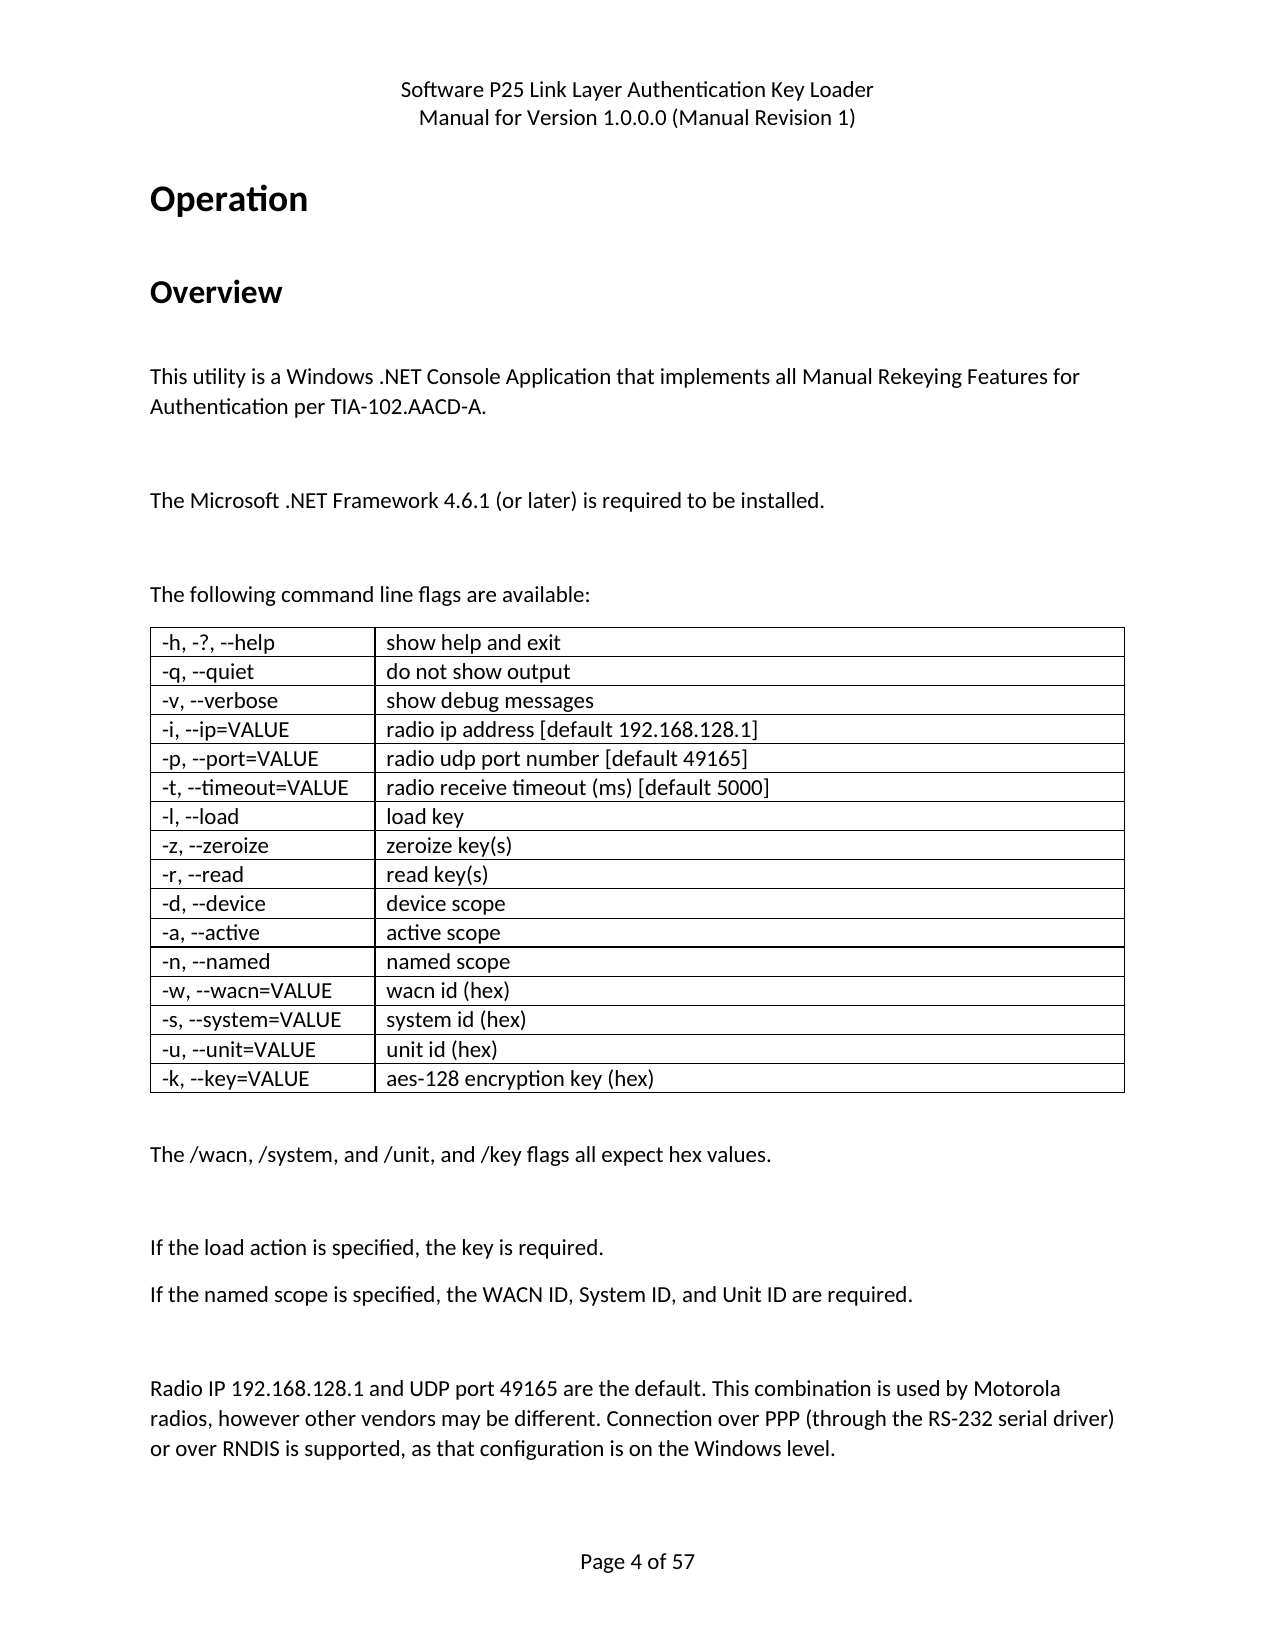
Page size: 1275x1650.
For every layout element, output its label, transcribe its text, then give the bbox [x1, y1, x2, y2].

table_cell load key [376, 802, 1124, 830]
table_cell device scope [376, 889, 1124, 917]
table_cell -u, --unit=VALUE [151, 1035, 374, 1063]
text Radio IP 192.168.128.1 and UDP port 49165 are the default. This combination is used by Motorola radios, however other vendors may be different. Connection over PPP (through the RS-232 serial driver) or over RNDIS is supported, as that configuration is on the Windows level. [150, 1374, 1125, 1462]
table_cell active scope [376, 919, 1124, 946]
text The Microsoft .NET Framework 4.6.1 (or later) is required to be installed. [150, 486, 1125, 514]
table_cell -v, --verbose [151, 686, 374, 714]
table_cell -k, --key=VALUE [151, 1064, 374, 1092]
table_cell radio ip address [default 192.168.128.1] [376, 715, 1124, 743]
table_cell radio receive timeout (ms) [default 5000] [376, 773, 1124, 801]
table_cell -p, --port=VALUE [151, 744, 374, 772]
table_cell aes-128 encryption key (hex) [376, 1064, 1124, 1092]
table_cell zeroize key(s) [376, 831, 1124, 859]
table_header -h, -?, --help [151, 628, 374, 656]
table_cell -d, --device [151, 889, 374, 917]
table_cell system id (hex) [376, 1006, 1124, 1034]
table_cell -w, --wacn=VALUE [151, 977, 374, 1004]
table_cell -n, --named [151, 948, 374, 976]
text If the named scope is specified, the WACN ID, System ID, and Unit ID are required. [150, 1280, 1125, 1308]
text The /wacn, /system, and /unit, and /key flags all expect hex values. [150, 1140, 1125, 1168]
table_cell -i, --ip=VALUE [151, 715, 374, 743]
table_cell show debug messages [376, 686, 1124, 714]
table_cell do not show output [376, 657, 1124, 685]
table_cell -a, --active [151, 919, 374, 946]
text If the load action is specified, the key is required. [150, 1233, 1125, 1261]
table_cell -t, --timeout=VALUE [151, 773, 374, 801]
table_cell wacn id (hex) [376, 977, 1124, 1004]
subtitle Overview [150, 271, 1125, 312]
table_cell -l, --load [151, 802, 374, 830]
text This utility is a Windows .NET Console Application that implements all Manual Rekeying Features for Authentication per TIA-102.AACD-A. [150, 362, 1125, 420]
table_cell -q, --quiet [151, 657, 374, 685]
table_cell -s, --system=VALUE [151, 1006, 374, 1034]
table_cell -z, --zeroize [151, 831, 374, 859]
subtitle Operation [150, 175, 1125, 221]
table_cell unit id (hex) [376, 1035, 1124, 1063]
table_cell named scope [376, 948, 1124, 976]
table_cell -r, --read [151, 860, 374, 888]
table_header show help and exit [376, 628, 1124, 656]
table_cell read key(s) [376, 860, 1124, 888]
text The following command line flags are available: [150, 580, 1125, 608]
table_cell radio udp port number [default 49165] [376, 744, 1124, 772]
